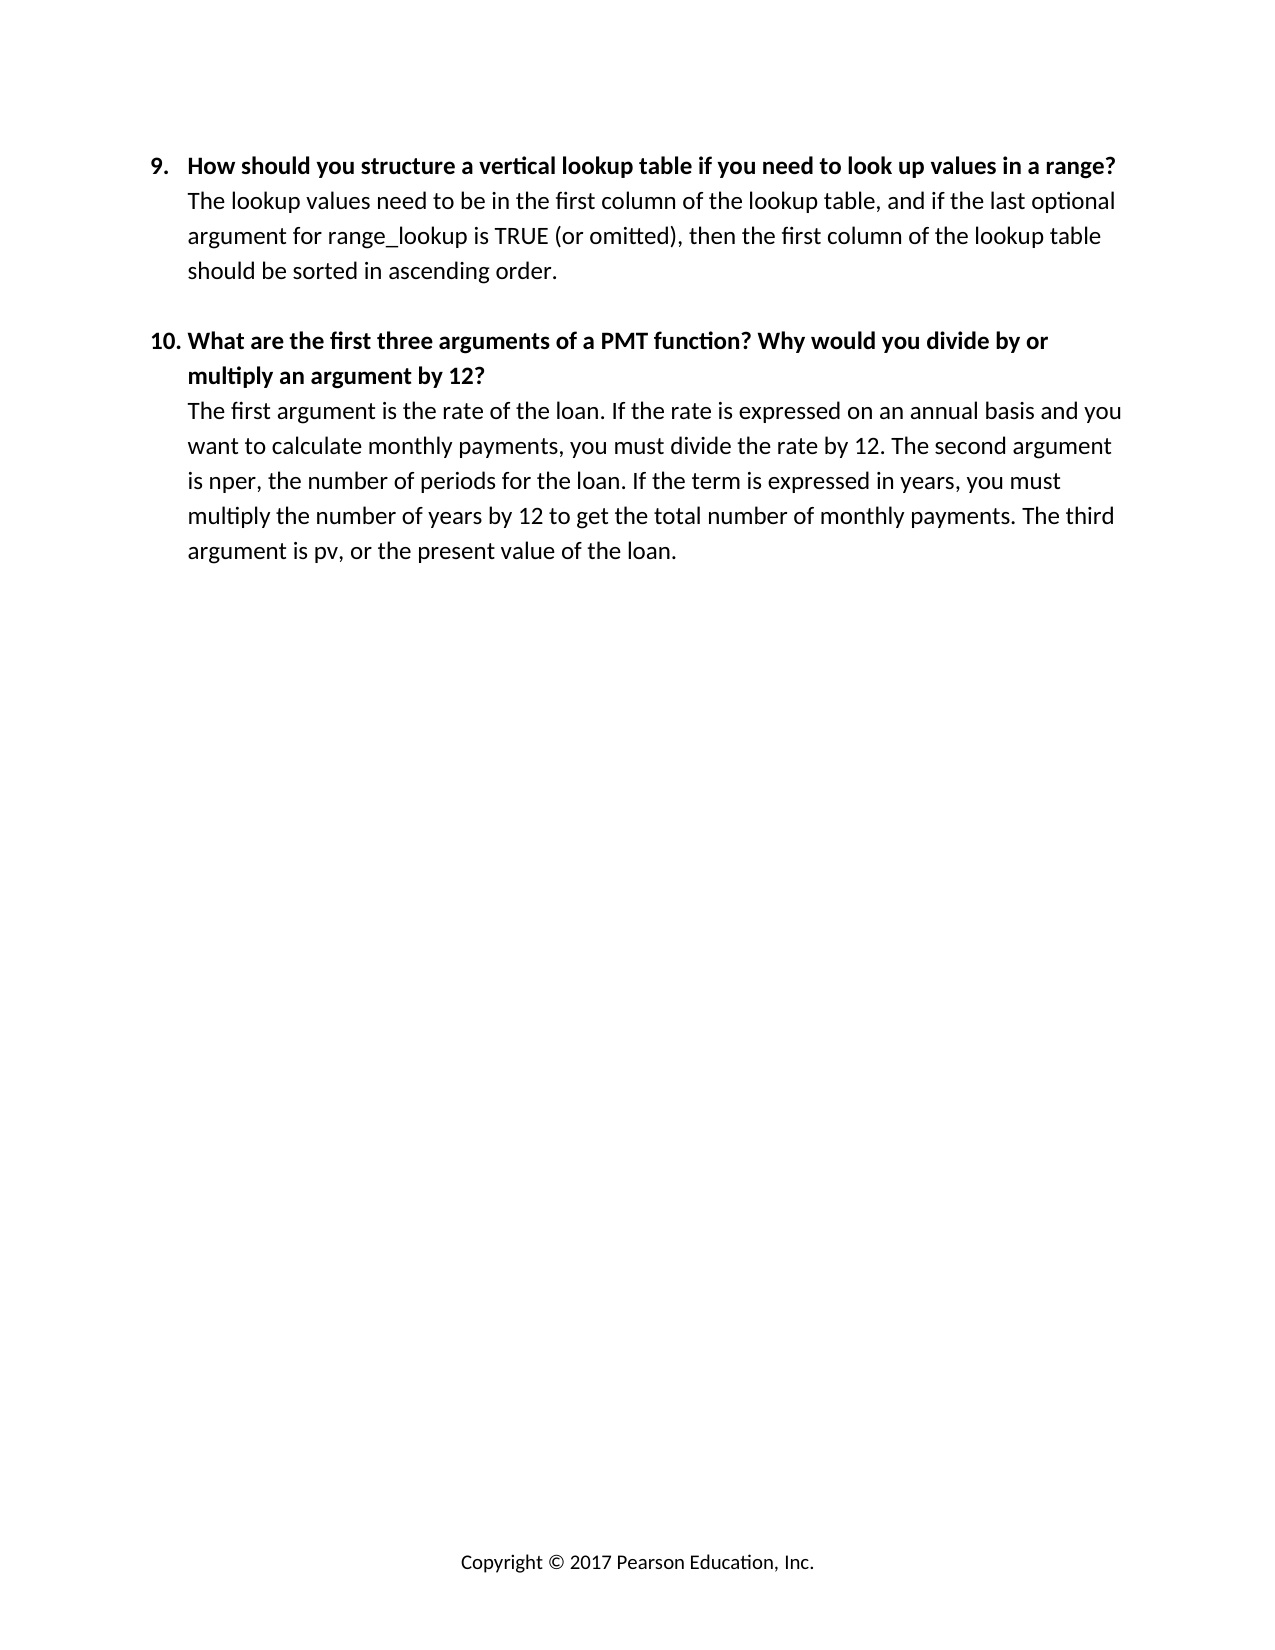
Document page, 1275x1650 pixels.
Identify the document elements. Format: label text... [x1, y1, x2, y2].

list How should you structure a vertical lookup table if you need to look up values in a range? The lookup values need to be in the first column of the lookup table, and if the last optional argument for range_lookup is TRUE (or omitted), then the first column of the lookup table should be sorted in ascending order. [150, 150, 1125, 286]
list What are the first three arguments of a PMT function? Why would you divide by or multiply an argument by 12? The first argument is the rate of the loan. If the rate is expressed on an annual basis and you want to calculate monthly payments, you must divide the rate by 12. The second argument is nper, the number of periods for the loan. If the term is expressed in years, you must multiply the number of years by 12 to get the total number of monthly payments. The third argument is pv, or the present value of the loan. [150, 325, 1125, 566]
